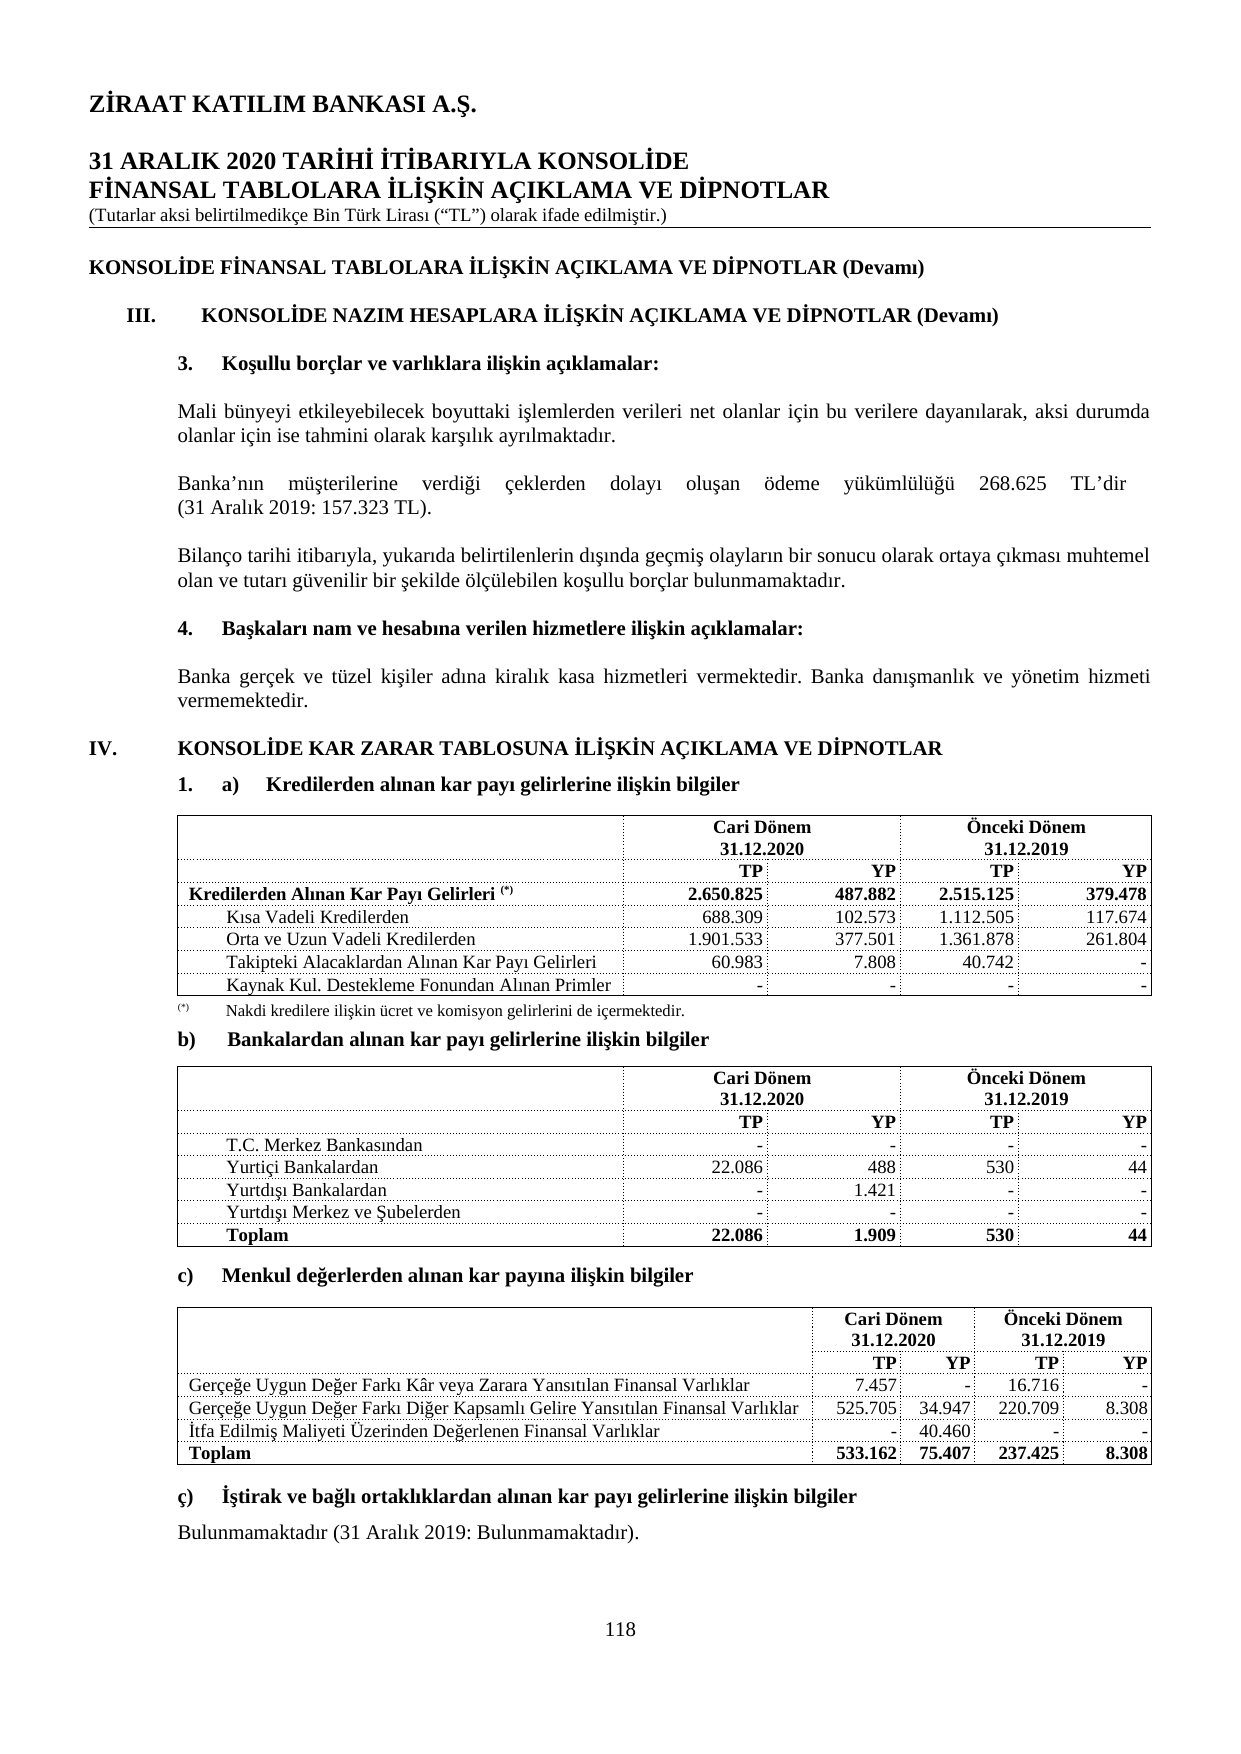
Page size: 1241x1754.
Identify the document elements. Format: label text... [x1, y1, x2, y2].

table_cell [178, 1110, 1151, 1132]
text ç) İştirak ve bağlı ortaklıklardan alınan kar payı gelirlerine ilişkin bilgiler [177, 1484, 1152, 1508]
text 1. a) Kredilerden alınan kar payı gelirlerine ilişkin bilgiler [177, 772, 1152, 796]
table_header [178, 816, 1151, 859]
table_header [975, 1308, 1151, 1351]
text 4. Başkaları nam ve hesabına verilen hizmetlere ilişkin açıklamalar: [177, 616, 1152, 640]
text (*) Nakdi kredilere ilişkin ücret ve komisyon gelirlerini de içermektedir. [178, 1001, 1152, 1020]
text Banka’nın müşterilerine verdiği çeklerden dolayı oluşan ödeme yükümlülüğü 268.625 TL’dir (31 Aralık 2019: 157.323 TL). [177, 471, 1152, 519]
text Bulunmamaktadır (31 Aralık 2019: Bulunmamaktadır). [177, 1520, 1152, 1544]
text IV. KONSOLİDE KAR ZARAR TABLOSUNA İLİŞKİN AÇIKLAMA VE DİPNOTLAR [89, 736, 1152, 760]
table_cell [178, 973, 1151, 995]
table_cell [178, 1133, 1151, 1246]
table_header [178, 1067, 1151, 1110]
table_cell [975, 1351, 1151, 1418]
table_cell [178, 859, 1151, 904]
text Banka gerçek ve tüzel kişiler adına kiralık kasa hizmetleri vermektedir. Banka danışmanlık ve yönetim hizmeti vermemektedir. [177, 664, 1152, 712]
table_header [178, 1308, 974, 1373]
text Bilanço tarihi itibarıyla, yukarıda belirtilenlerin dışında geçmiş olayların bir sonucu olarak ortaya çıkması muhtemel olan ve tutarı güvenilir bir şekilde ölçülebilen koşullu borçlar bulunmamaktadır. [177, 543, 1152, 592]
text Mali bünyeyi etkileyebilecek boyuttaki işlemlerden verileri net olanlar için bu verilere dayanılarak, aksi durumda olanlar için ise tahmini olarak karşılık ayrılmaktadır. [177, 399, 1152, 447]
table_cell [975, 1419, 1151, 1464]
text 3. Koşullu borçlar ve varlıklara ilişkin açıklamalar: [177, 351, 1152, 375]
text c) Menkul değerlerden alınan kar payına ilişkin bilgiler [177, 1263, 1152, 1287]
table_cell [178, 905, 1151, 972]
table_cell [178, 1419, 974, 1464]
list KONSOLİDE NAZIM HESAPLARA İLİŞKİN AÇIKLAMA VE DİPNOTLAR (Devamı) [126, 303, 1152, 327]
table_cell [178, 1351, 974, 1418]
text b) Bankalardan alınan kar payı gelirlerine ilişkin bilgiler [177, 1027, 1152, 1051]
text KONSOLİDE FİNANSAL TABLOLARA İLİŞKİN AÇIKLAMA VE DİPNOTLAR (Devamı) [89, 255, 1152, 279]
